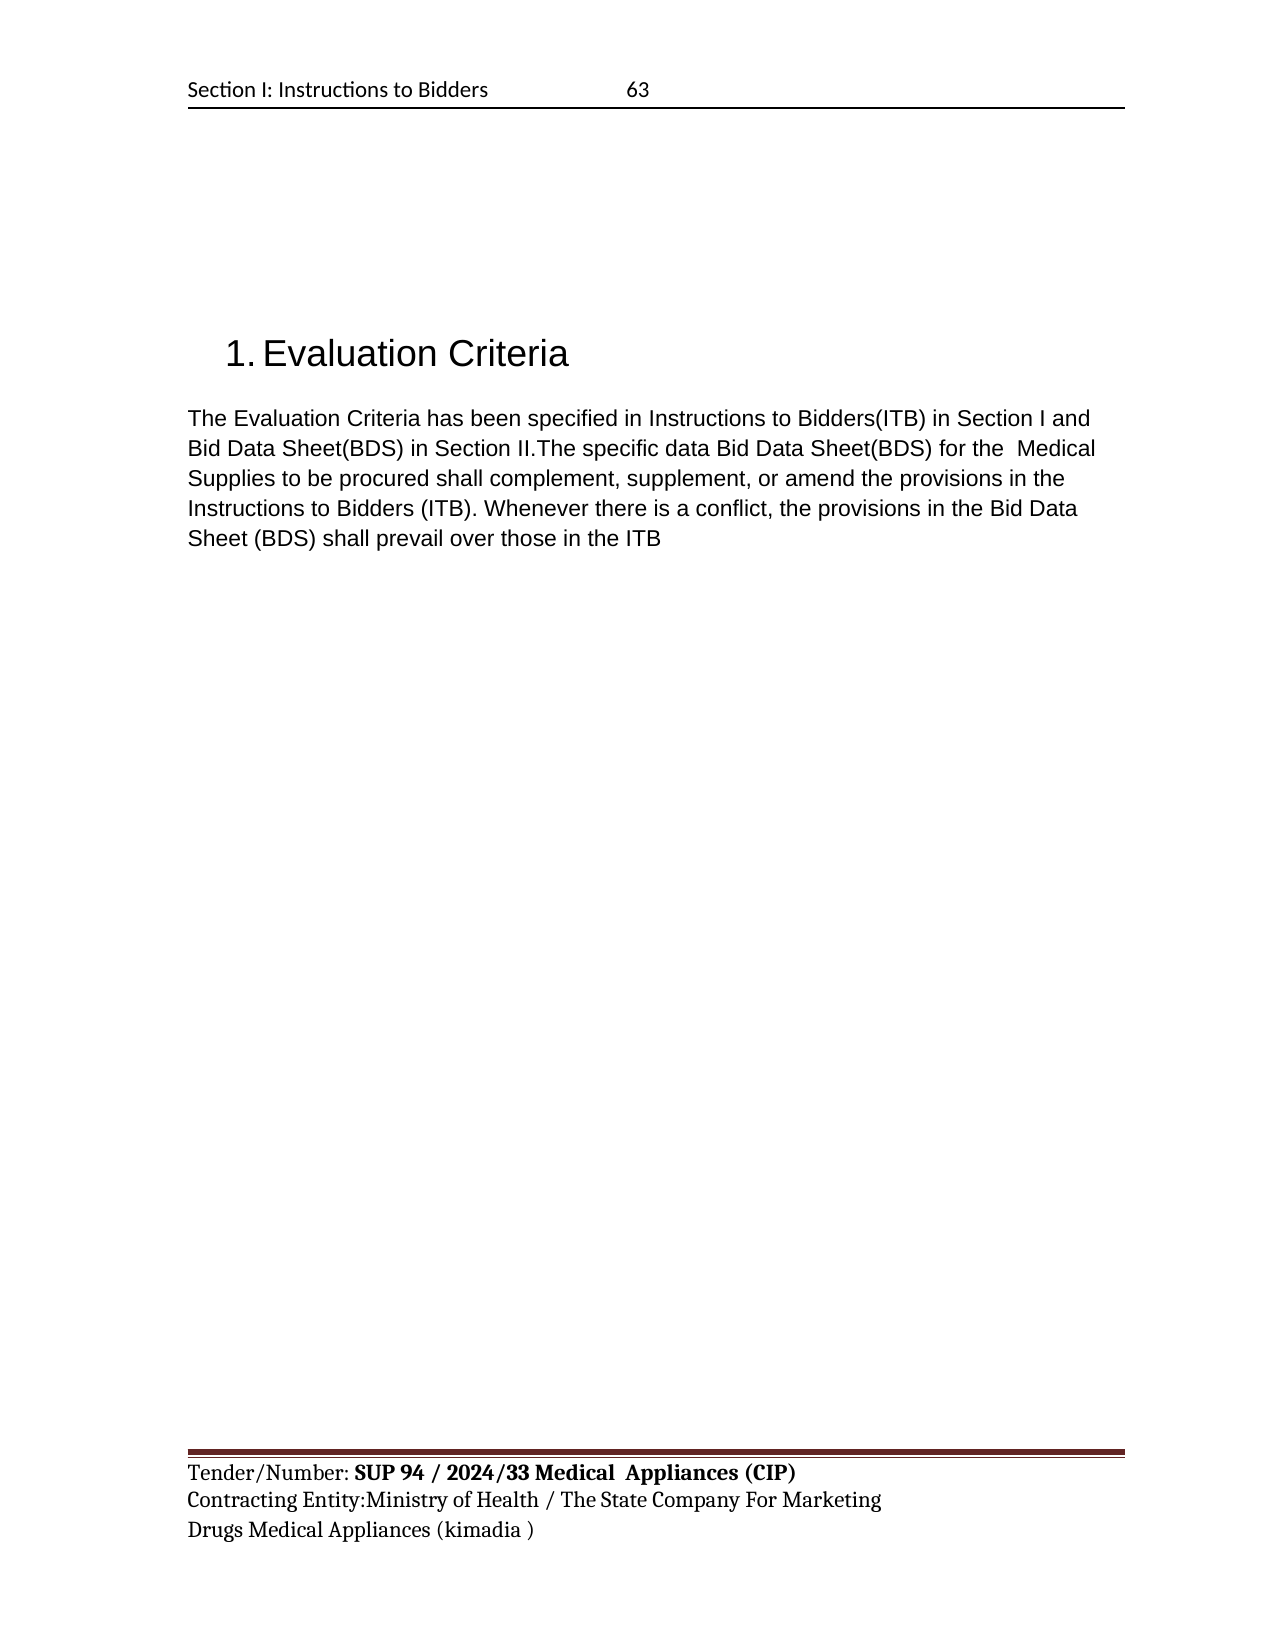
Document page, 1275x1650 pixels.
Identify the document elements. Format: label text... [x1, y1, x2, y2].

text The Evaluation Criteria has been specified in Instructions to Bidders(ITB) in Section I and Bid Data Sheet(BDS) in Section II.The specific data Bid Data Sheet(BDS) for the Medical Supplies to be procured shall complement, supplement, or amend the provisions in the Instructions to Bidders (ITB). Whenever there is a conflict, the provisions in the Bid Data Sheet (BDS) shall prevail over those in the ITB [187, 404, 1125, 552]
list Evaluation Criteria [225, 331, 1125, 374]
